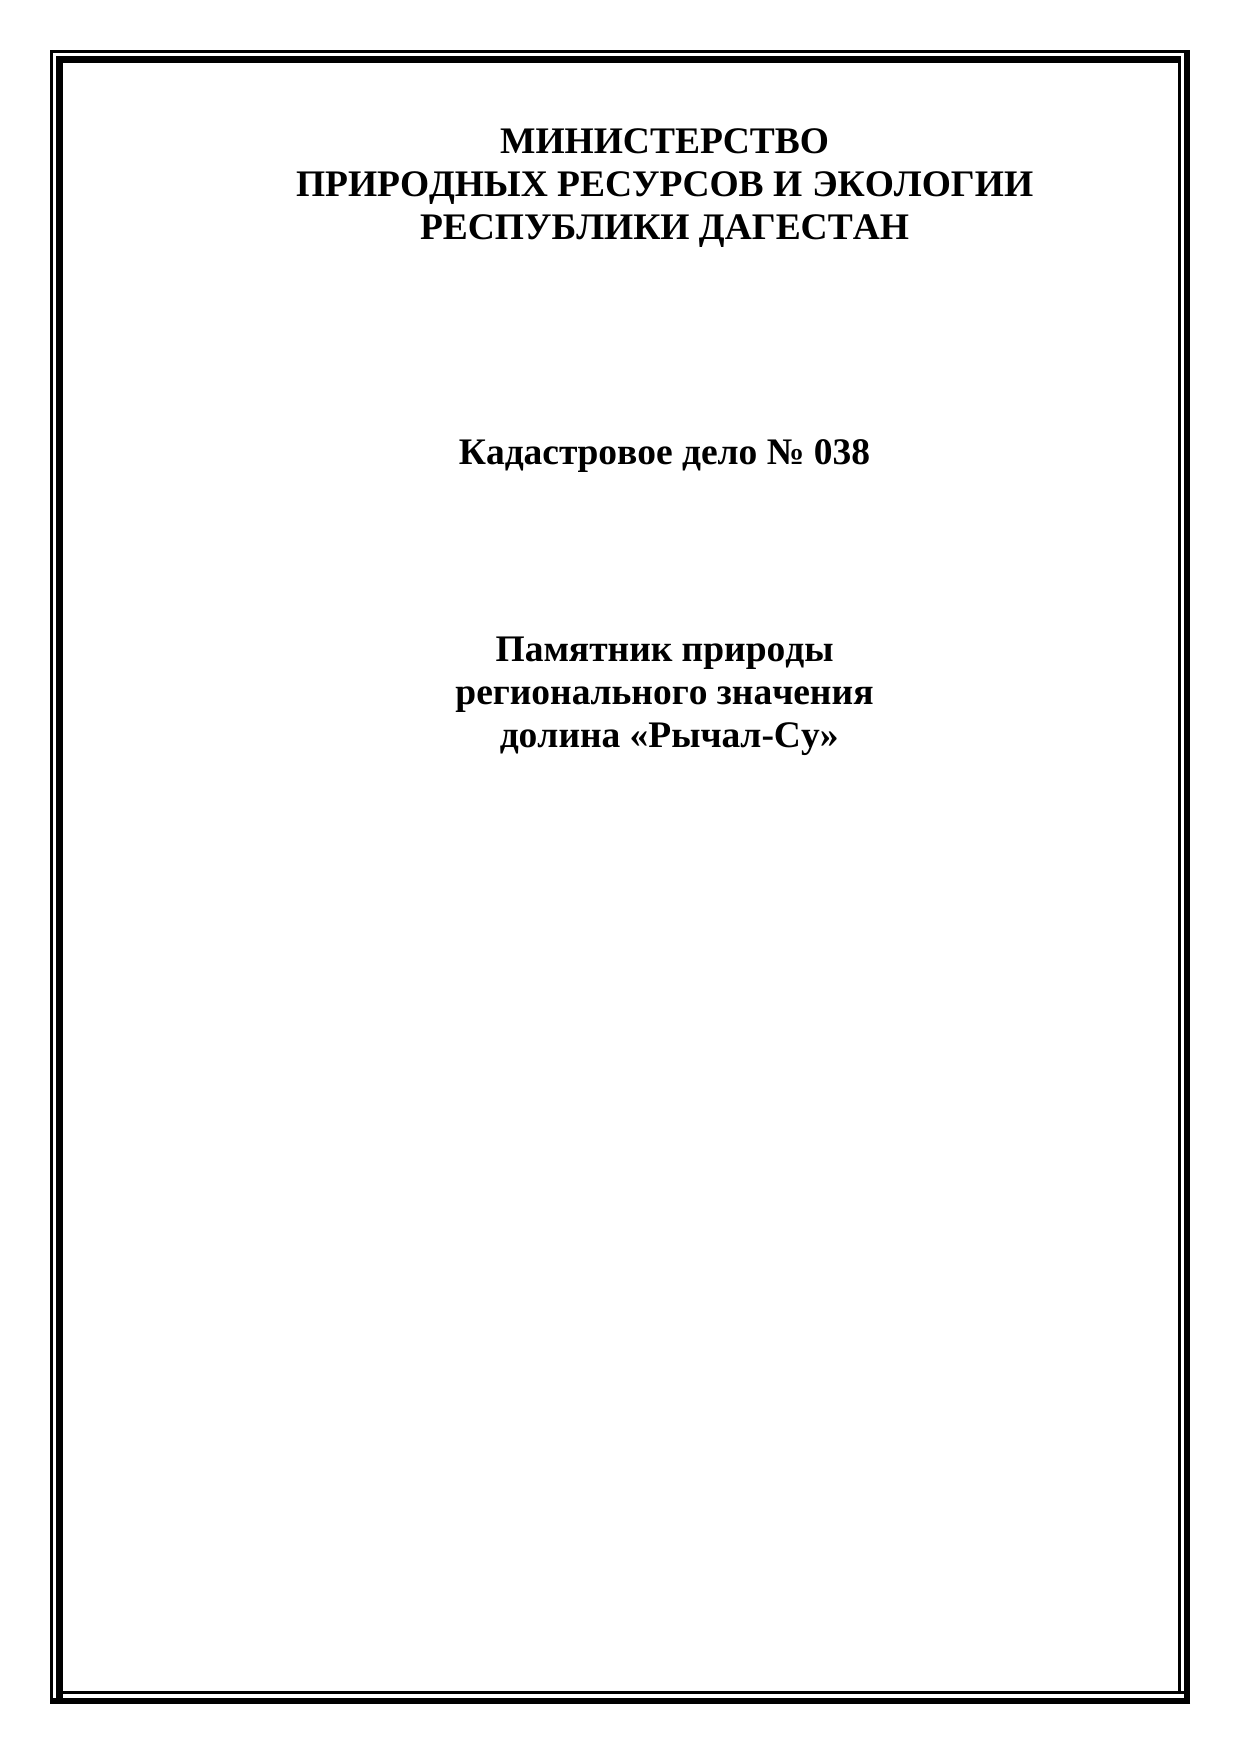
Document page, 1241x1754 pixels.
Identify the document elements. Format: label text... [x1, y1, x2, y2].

text ПРИРОДНЫХ РЕСУРСОВ И ЭКОЛОГИИ [177, 161, 1152, 204]
text РЕСПУБЛИКИ ДАГЕСТАН [177, 204, 1152, 247]
text Кадастровое дело № 038 [177, 429, 1152, 473]
text регионального значения [177, 669, 1152, 712]
text Памятник природы [177, 626, 1152, 669]
text МИНИСТЕРСТВО [177, 118, 1152, 161]
text долина «Рычал-Су» [177, 712, 1152, 755]
